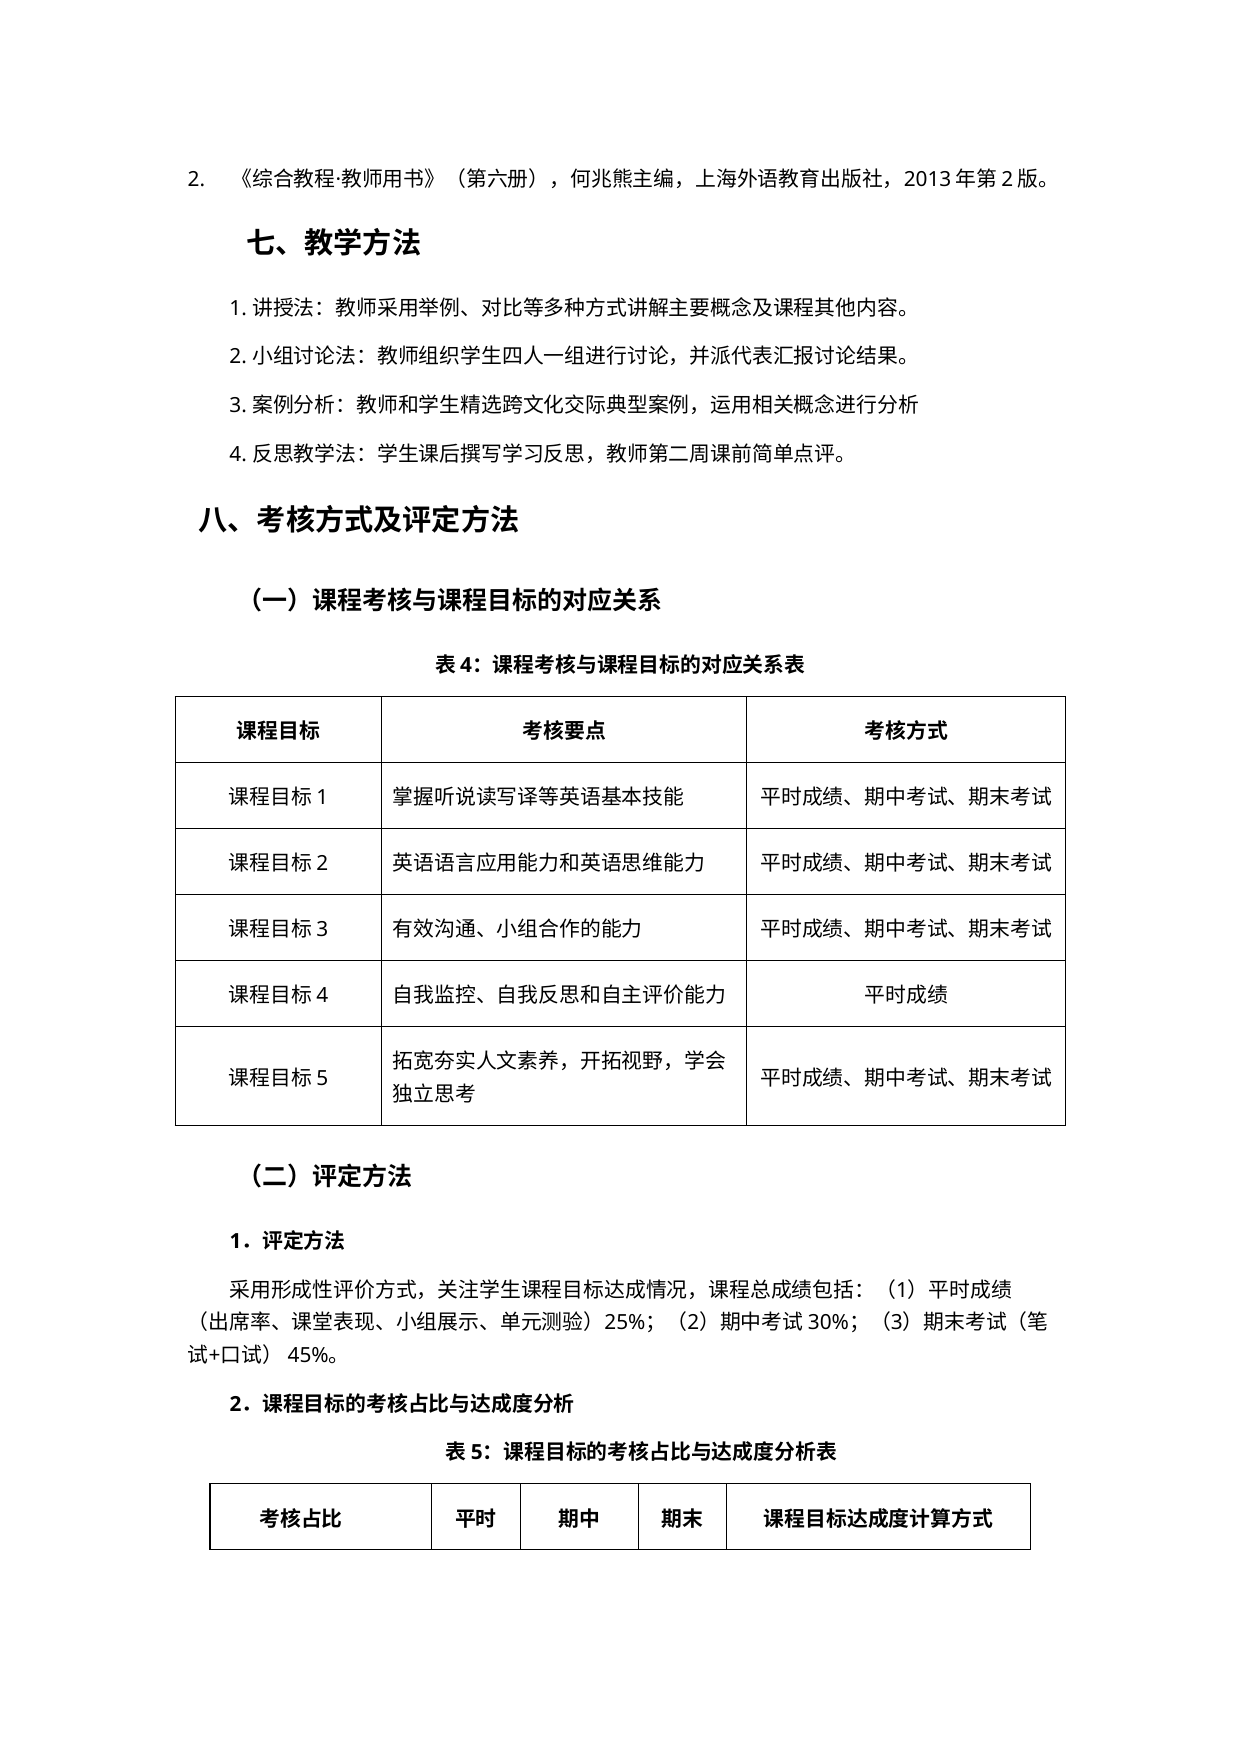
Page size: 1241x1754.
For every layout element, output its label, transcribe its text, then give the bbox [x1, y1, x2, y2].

text 2. 小组讨论法：教师组织学生四人一组进行讨论，并派代表汇报讨论结果。 [187, 338, 1053, 371]
table_cell 平时成绩、期中考试、期末考试 [747, 895, 1065, 960]
table_cell 课程目标2 [176, 829, 381, 894]
table_header 考核方式 [747, 697, 1065, 762]
text 4. 反思教学法：学生课后撰写学习反思，教师第二周课前简单点评。 [187, 436, 1053, 468]
text 1．评定方法 [187, 1223, 1053, 1256]
table_cell 有效沟通、小组合作的能力 [382, 895, 746, 960]
text 八、考核方式及评定方法 [187, 485, 1053, 550]
table_cell 平时成绩、期中考试、期末考试 [747, 829, 1065, 894]
table_header 期末 [639, 1484, 726, 1549]
table_header 考核要点 [382, 697, 746, 762]
text 七、教学方法 [187, 208, 1053, 273]
table_cell 自我监控、自我反思和自主评价能力 [382, 961, 746, 1026]
table_header 期中 [521, 1484, 638, 1549]
list 《综合教程·教师用书》（第六册），何兆熊主编，上海外语教育出版社，2013年第2版。 [187, 162, 1053, 192]
text 2．课程目标的考核占比与达成度分析 [187, 1386, 1053, 1418]
text 1. 讲授法：教师采用举例、对比等多种方式讲解主要概念及课程其他内容。 [187, 290, 1053, 322]
table_cell 掌握听说读写译等英语基本技能 [382, 763, 746, 828]
text 表5：课程目标的考核占比与达成度分析表 [187, 1434, 1053, 1467]
table_header 课程目标达成度计算方式 [727, 1484, 1030, 1549]
table_cell 平时成绩 [747, 961, 1065, 1026]
table_cell 拓宽夯实人文素养，开拓视野，学会独立思考 [382, 1027, 746, 1125]
table_header 平时 [432, 1484, 520, 1549]
table_header 考核占比 课程目标 [211, 1484, 431, 1549]
table_cell 课程目标5 [176, 1027, 381, 1125]
table_cell 课程目标4 [176, 961, 381, 1026]
text 采用形成性评价方式，关注学生课程目标达成情况，课程总成绩包括：（1）平时成绩（出席率、课堂表现、小组展示、单元测验）25%；（2）期中考试 30%；（3）期末考试（笔试+口试） 45%。 [187, 1272, 1053, 1369]
table_cell 平时成绩、期中考试、期末考试 [747, 1027, 1065, 1125]
text （一）课程考核与课程目标的对应关系 [187, 566, 1053, 631]
table_header 课程目标 [176, 697, 381, 762]
table_cell 课程目标3 [176, 895, 381, 960]
text 表4：课程考核与课程目标的对应关系表 [187, 647, 1053, 680]
text （二）评定方法 [187, 1142, 1053, 1207]
table_cell 课程目标1 [176, 763, 381, 828]
table_cell 英语语言应用能力和英语思维能力 [382, 829, 746, 894]
table_cell 平时成绩、期中考试、期末考试 [747, 763, 1065, 828]
text 3. 案例分析：教师和学生精选跨文化交际典型案例，运用相关概念进行分析 [187, 387, 1053, 420]
